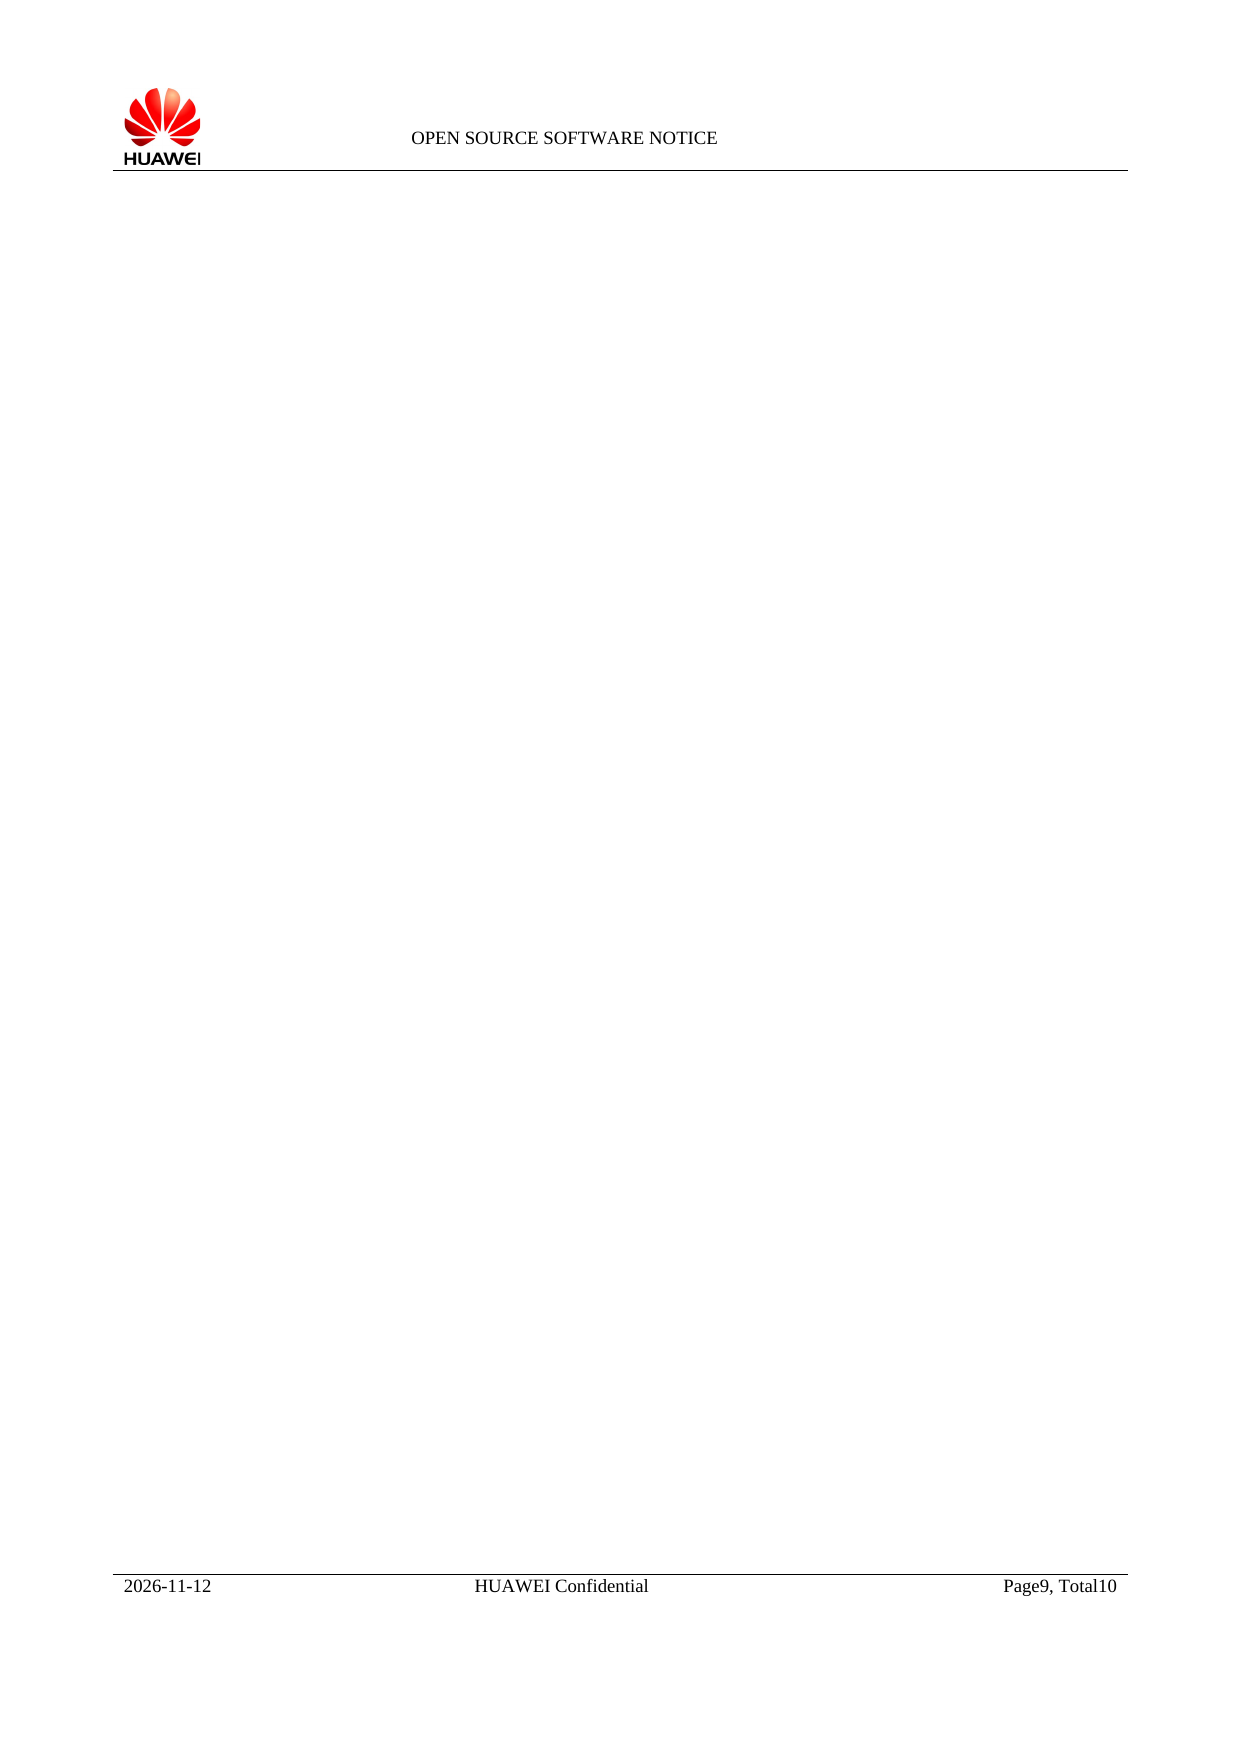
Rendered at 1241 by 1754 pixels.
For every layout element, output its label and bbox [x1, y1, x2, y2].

picture [124, 88, 201, 165]
